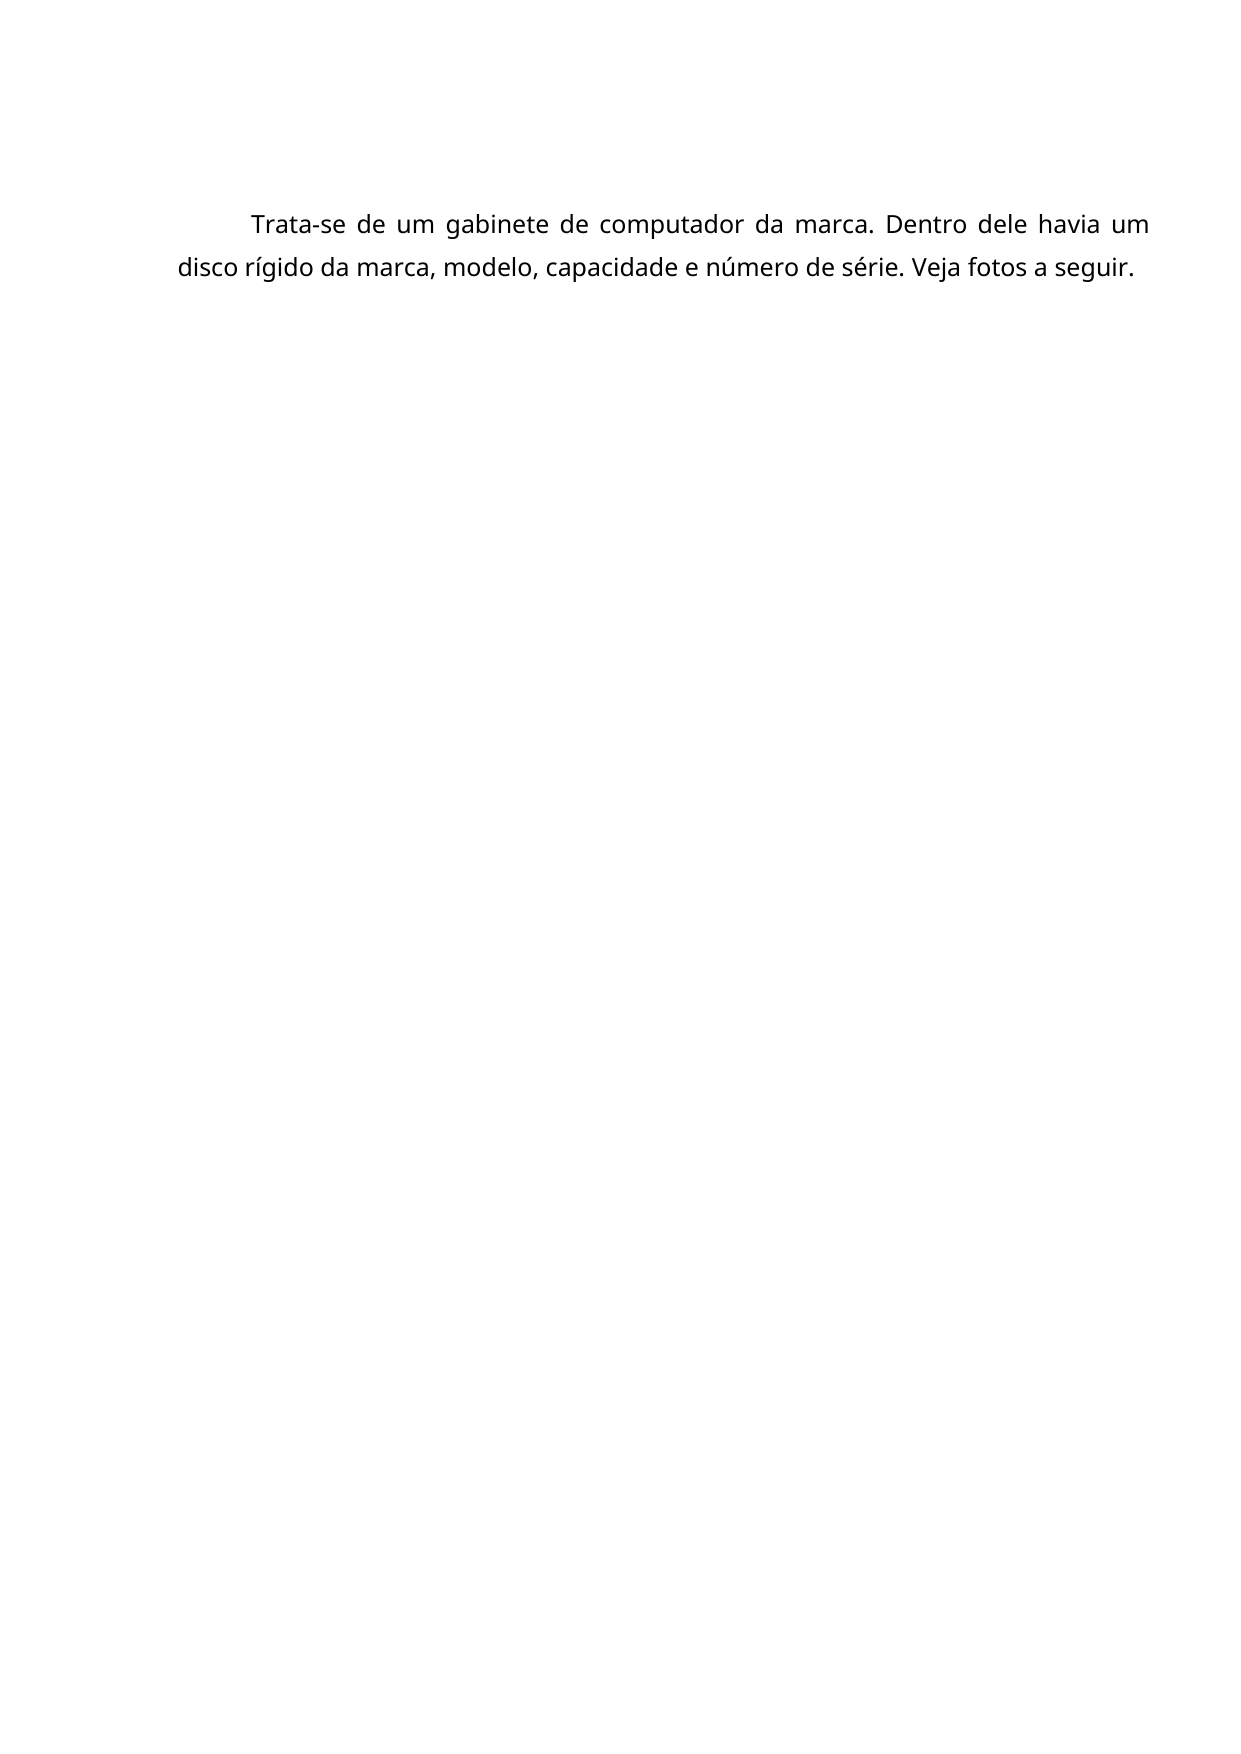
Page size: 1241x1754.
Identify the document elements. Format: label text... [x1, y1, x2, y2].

text Trata-se de um gabinete de computador da marca. Dentro dele havia um disco rígido da marca, modelo, capacidade e número de série. Veja fotos a seguir. [177, 207, 1152, 283]
